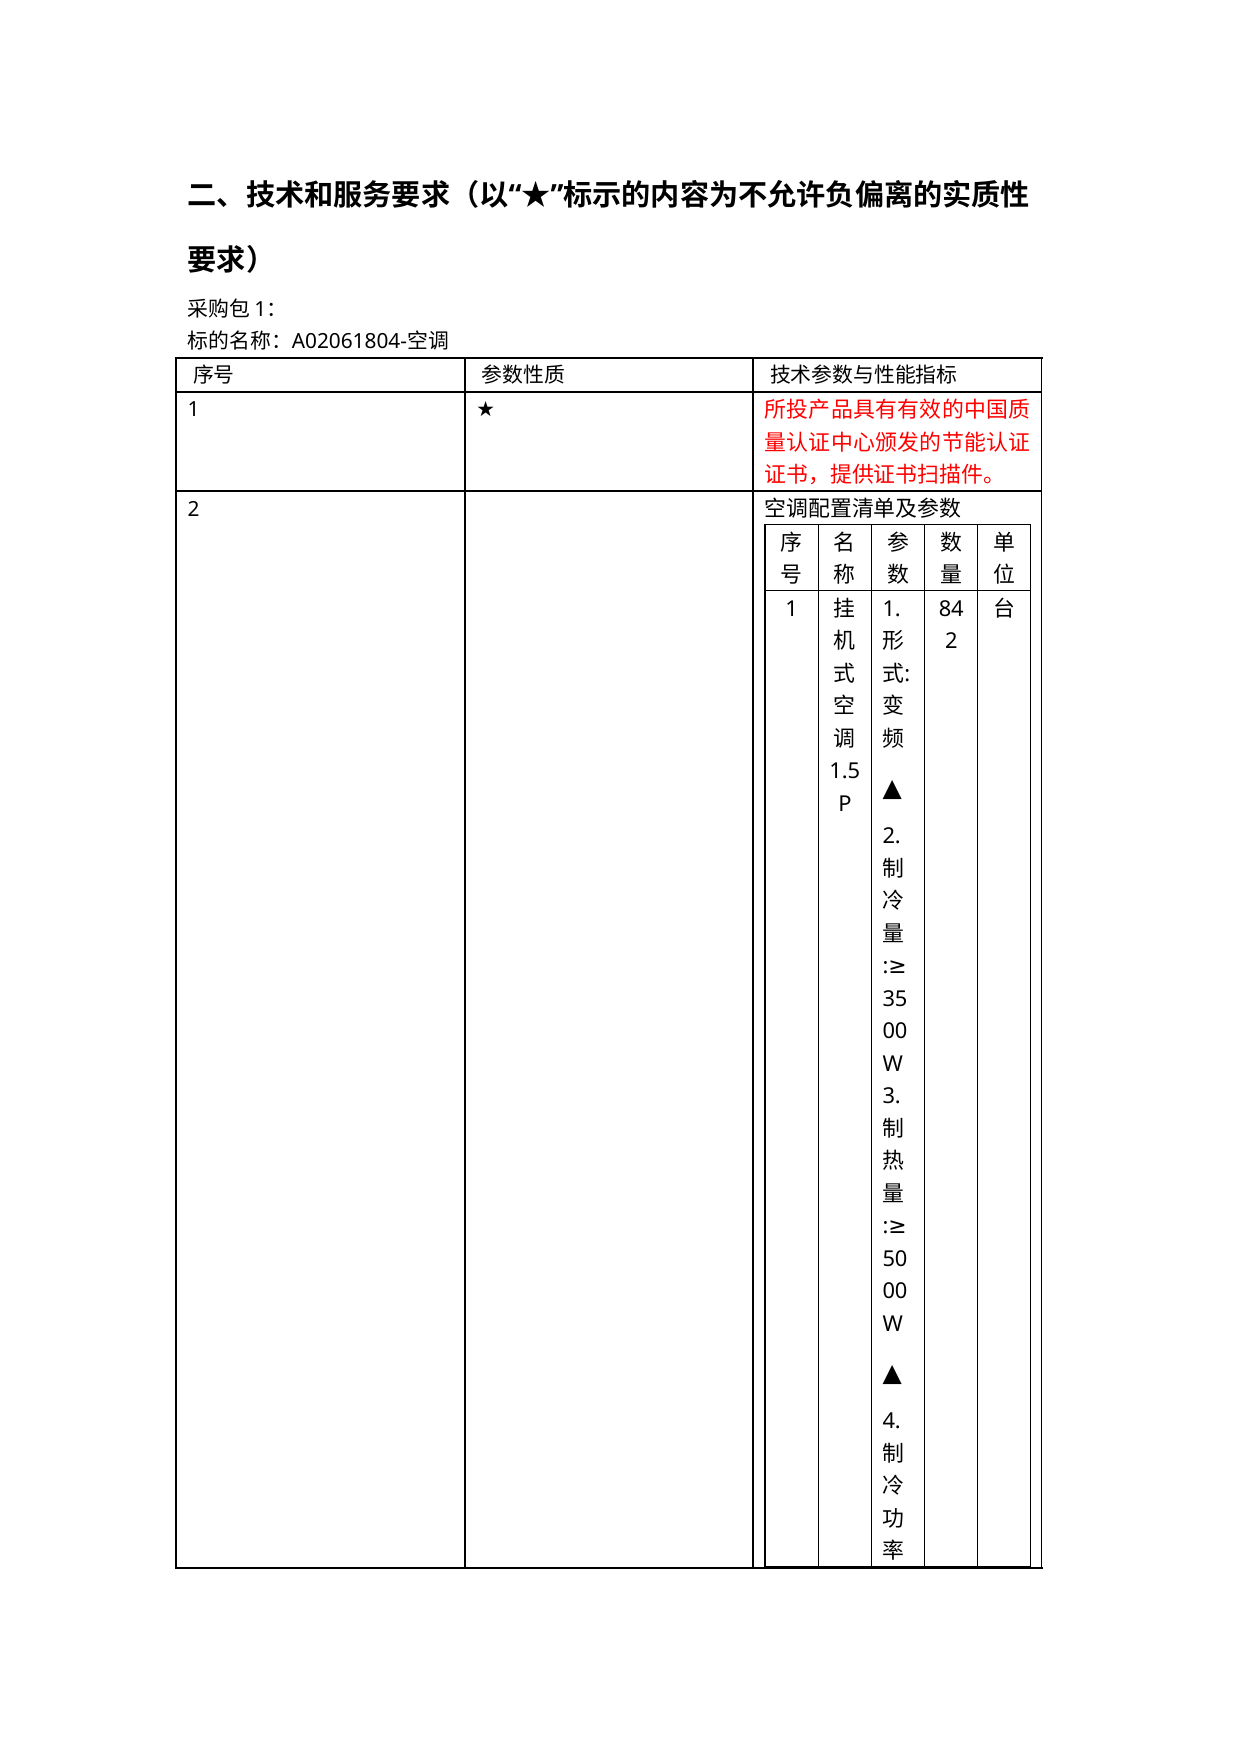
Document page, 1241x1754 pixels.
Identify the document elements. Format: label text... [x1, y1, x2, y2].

table_cell 1 [177, 393, 464, 490]
table_cell 2 [177, 492, 464, 1567]
table_cell 空调配置清单及参数 [754, 492, 1041, 1567]
table_cell [466, 492, 752, 1567]
table_cell ★ [466, 393, 752, 490]
table_header 序号 [177, 359, 464, 391]
table_cell 所投产品具有有效的中国质量认证中心颁发的节能认证证书，提供证书扫描件。 [754, 393, 1041, 490]
table_header 技术参数与性能指标 [754, 359, 1041, 391]
text 二、技术和服务要求（以“★”标示的内容为不允许负偏离的实质性要求） [187, 162, 1053, 292]
text 标的名称：A02061804-空调 [187, 324, 1053, 357]
text 采购包1： [187, 292, 1053, 324]
table_header 参数性质 [466, 359, 752, 391]
